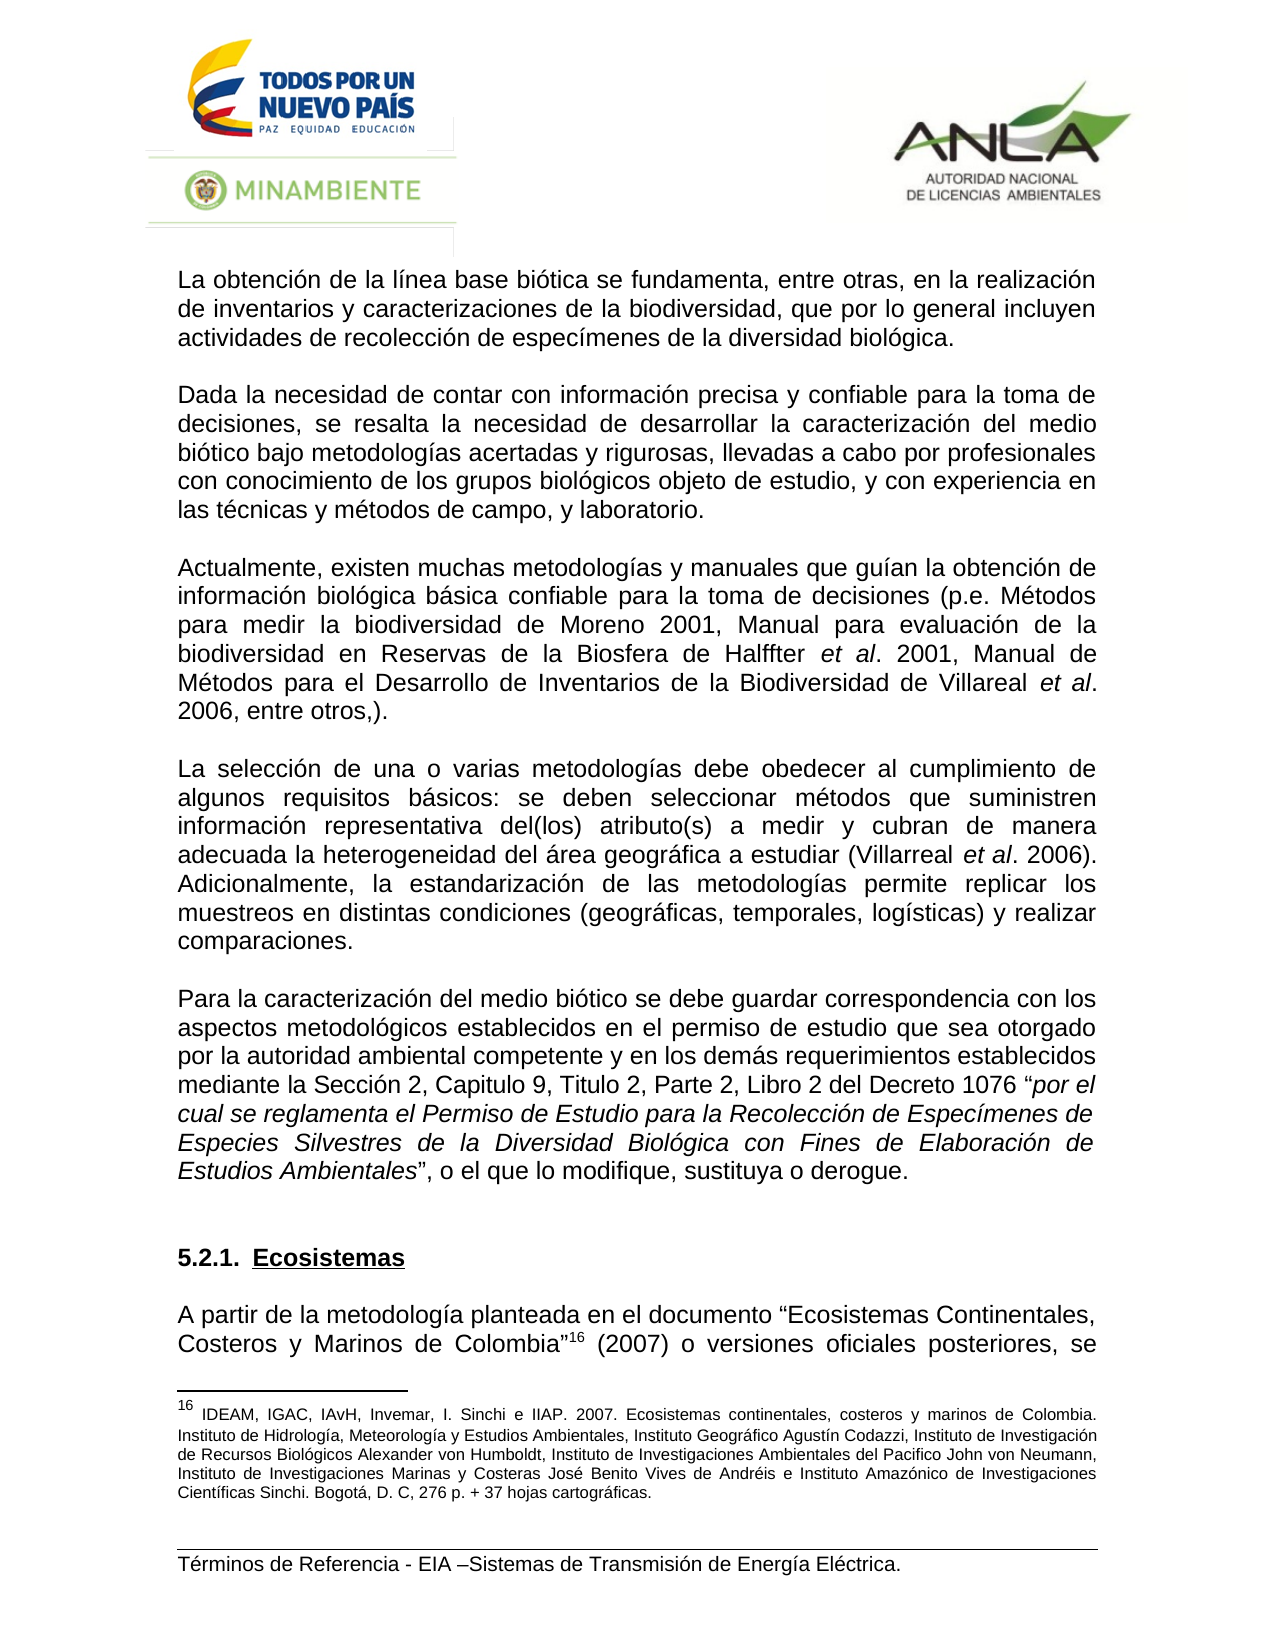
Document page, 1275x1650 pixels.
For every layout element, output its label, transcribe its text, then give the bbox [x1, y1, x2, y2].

text La obtención de la línea base biótica se fundamenta, entre otras, en la realización de inventarios y caracterizaciones de la biodiversidad, que por lo general incluyen actividades de recolección de especímenes de la diversidad biológica. [177, 265, 1098, 351]
text Para la caracterización del medio biótico se debe guardar correspondencia con los aspectos metodológicos establecidos en el permiso de estudio que sea otorgado por la autoridad ambiental competente y en los demás requerimientos establecidos mediante la Sección 2, Capitulo 9, Titulo 2, Parte 2, Libro 2 del Decreto 1076 “por el cual se reglamenta el Permiso de Estudio para la Recolección de Especímenes de Especies Silvestres de la Diversidad Biológica con Fines de Elaboración de Estudios Ambientales”, o el que lo modifique, sustituya o derogue. [177, 984, 1098, 1185]
text La selección de una o varias metodologías debe obedecer al cumplimiento de algunos requisitos básicos: se deben seleccionar métodos que suministren información representativa del(los) atributo(s) a medir y cubran de manera adecuada la heterogeneidad del área geográfica a estudiar (Villarreal et al. 2006). Adicionalmente, la estandarización de las metodologías permite replicar los muestreos en distintas condiciones (geográficas, temporales, logísticas) y realizar comparaciones. [177, 754, 1098, 955]
text Dada la necesidad de contar con información precisa y confiable para la toma de decisiones, se resalta la necesidad de desarrollar la caracterización del medio biótico bajo metodologías acertadas y rigurosas, llevadas a cabo por profesionales con conocimiento de los grupos biológicos objeto de estudio, y con experiencia en las técnicas y métodos de campo, y laboratorio. [177, 380, 1098, 524]
text Actualmente, existen muchas metodologías y manuales que guían la obtención de información biológica básica confiable para la toma de decisiones (p.e. Métodos para medir la biodiversidad de Moreno 2001, Manual para evaluación de la biodiversidad en Reservas de la Biosfera de Halffter et al. 2001, Manual de Métodos para el Desarrollo de Inventarios de la Biodiversidad de Villareal et al. 2006, entre otros,). [177, 552, 1098, 725]
subtitle Ecosistemas [177, 1242, 1098, 1271]
picture [825, 67, 1189, 223]
picture [145, 29, 460, 257]
